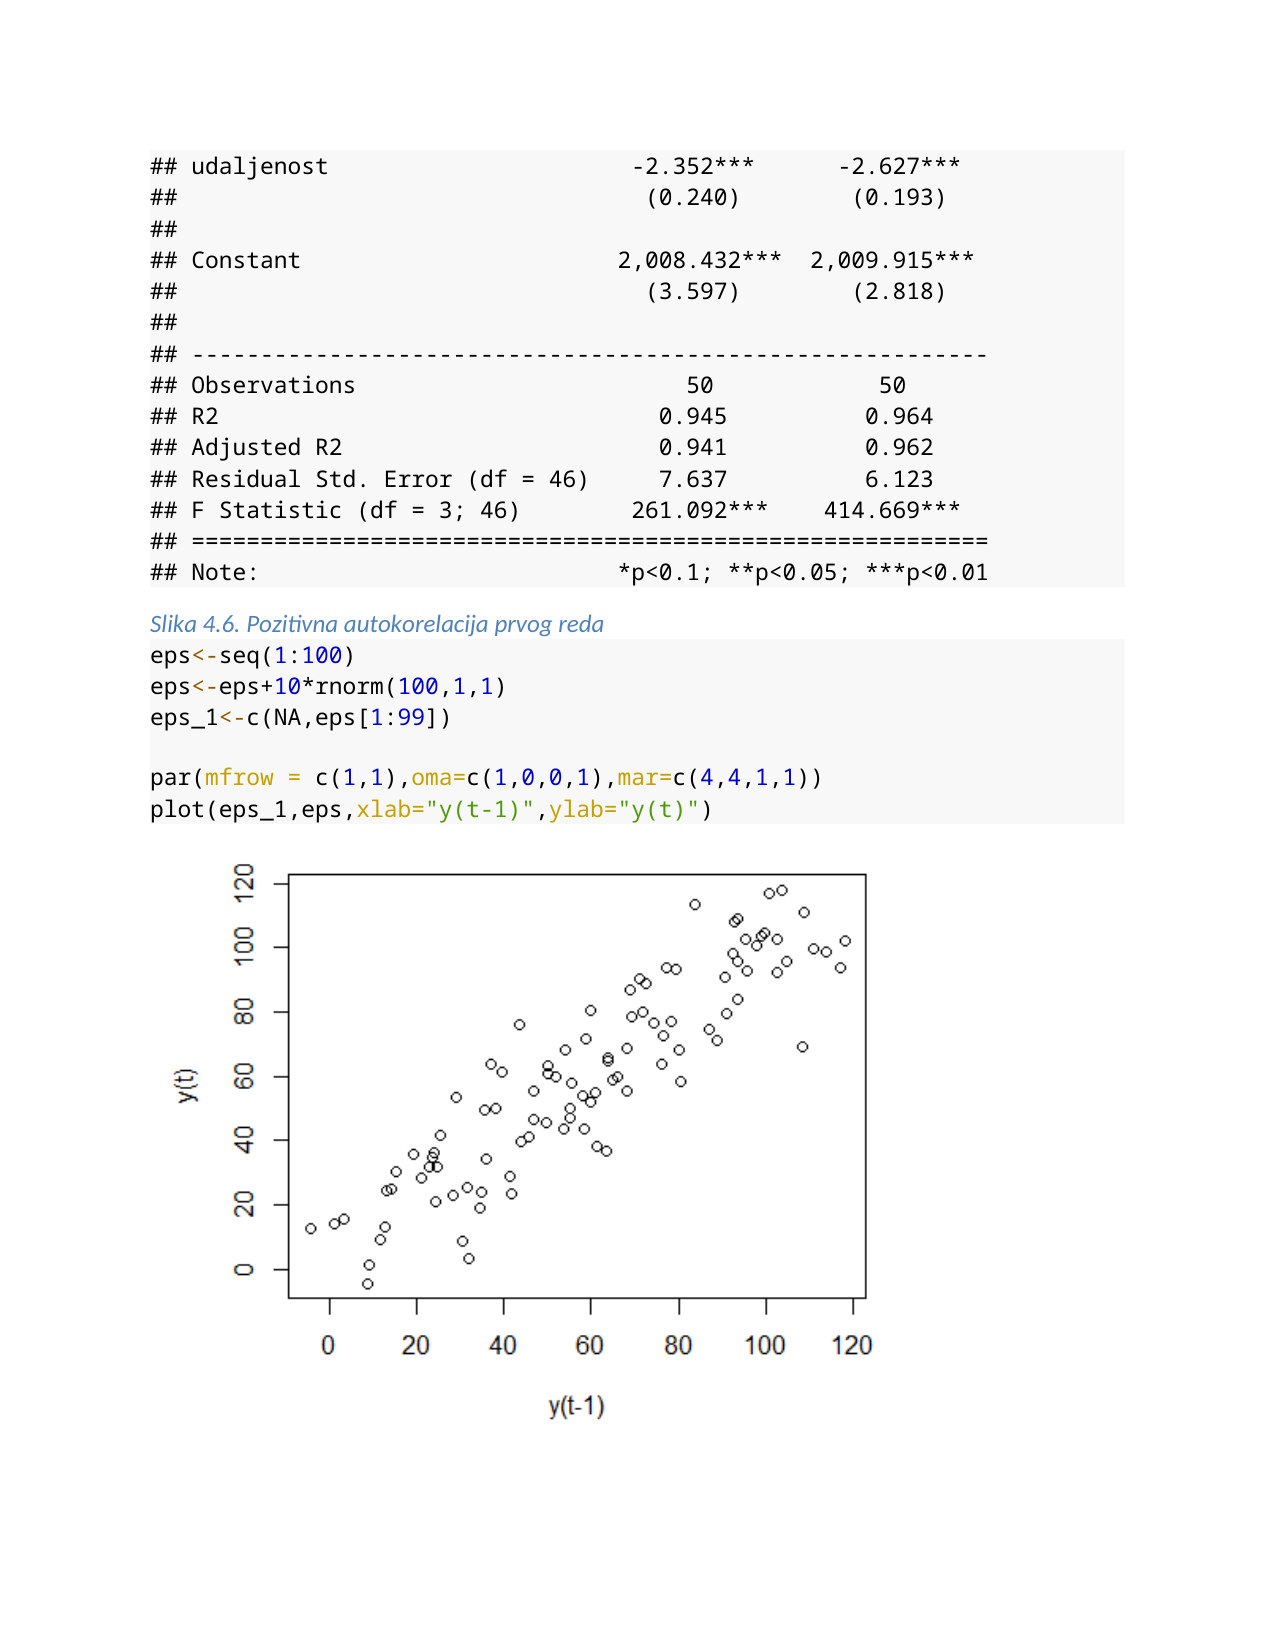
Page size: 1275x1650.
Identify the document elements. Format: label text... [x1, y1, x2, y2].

picture [168, 844, 927, 1451]
subtitle Slika 4.6. Pozitivna autokorelacija prvog reda [150, 608, 1125, 639]
text eps<-seq(1:100) eps<-eps+10*rnorm(100,1,1) eps_1<-c(NA,eps[1:99]) par(mfrow = c(1,1),oma=c(1,0,0,1),mar=c(4,4,1,1)) plot(eps_1,eps,xlab="y(t-1)",ylab="y(t)") [150, 639, 1125, 824]
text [150, 150, 1125, 587]
